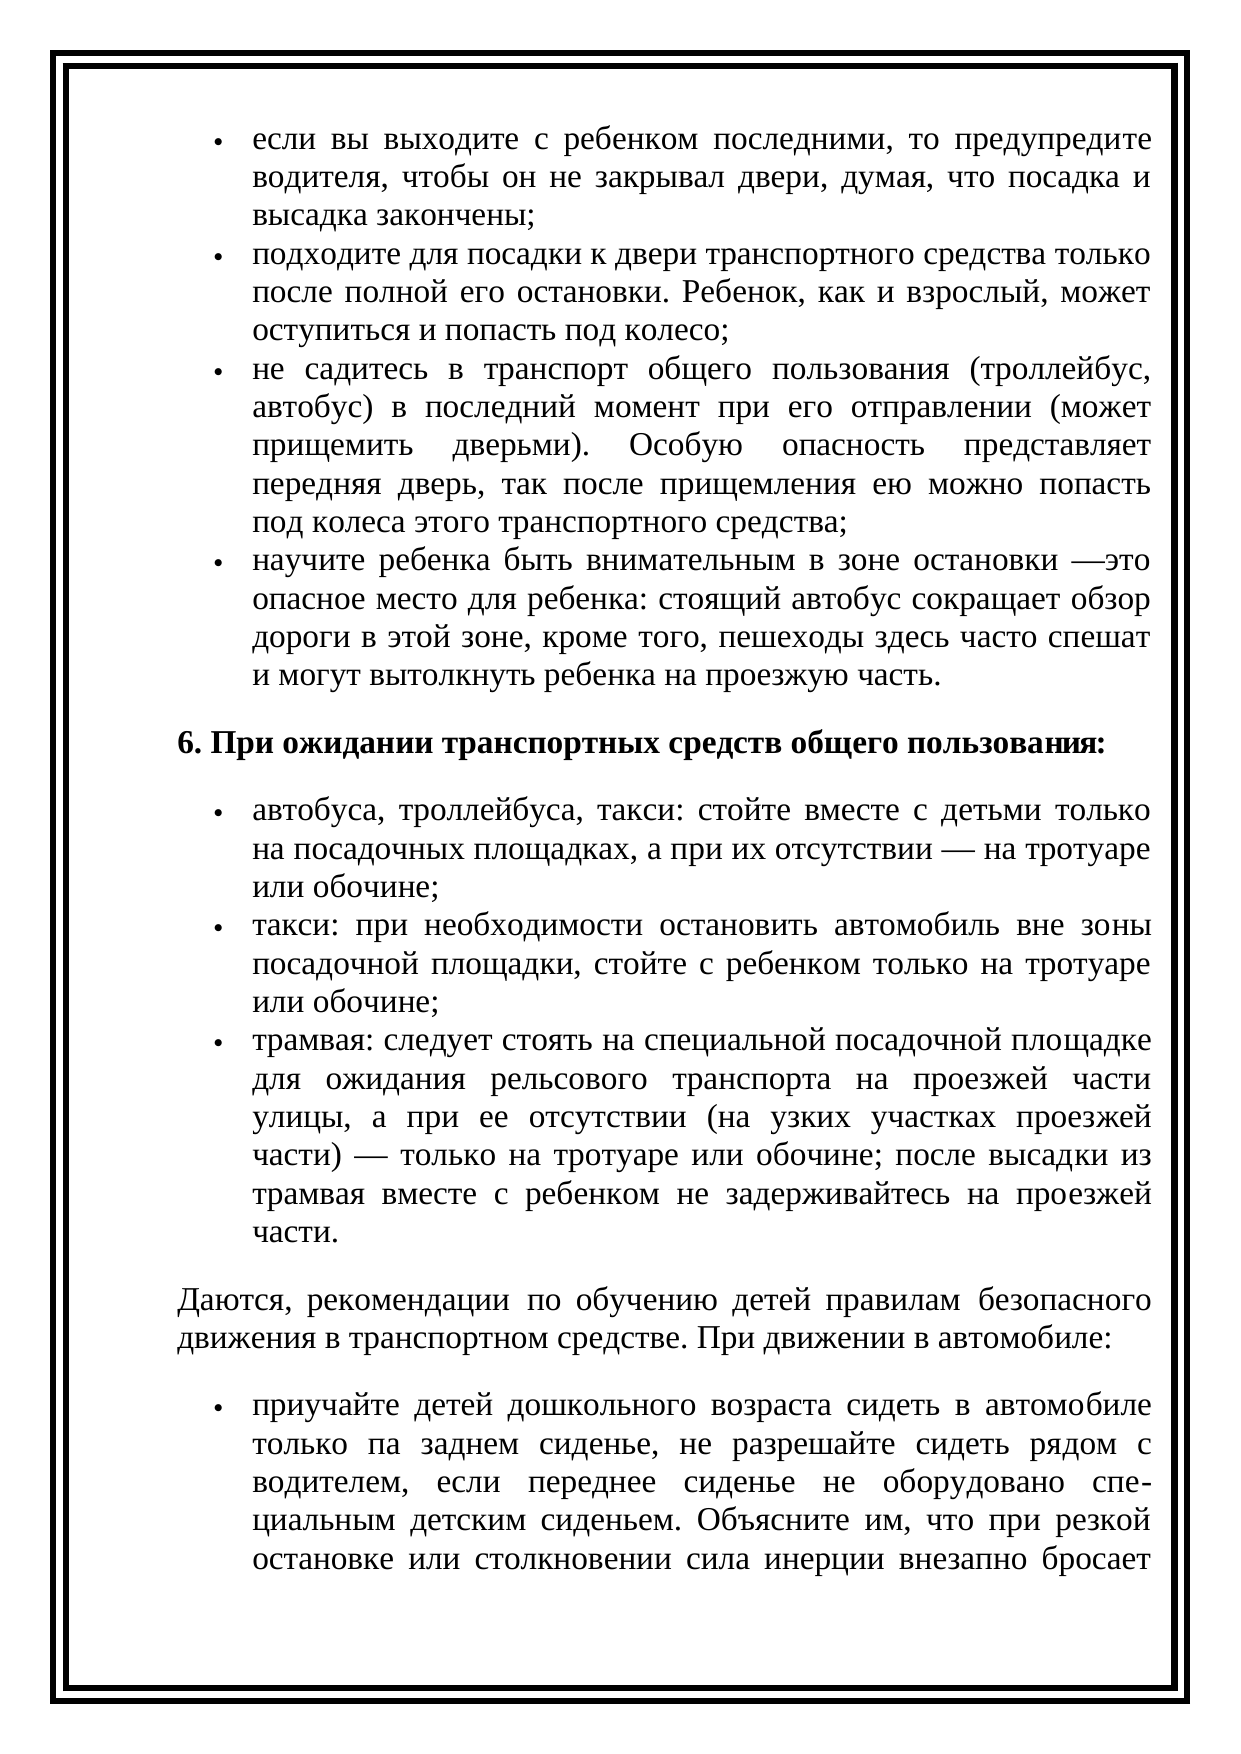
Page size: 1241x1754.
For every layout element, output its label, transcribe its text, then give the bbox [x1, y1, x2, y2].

list научите ребенка быть внимательным в зоне остановки —это опасное место для ребенка: стоящий автобус сокращает обзор дороги в этой зоне, кроме того, пешеходы здесь часто спешат и могут вытолкнуть ребенка на проезжую часть. [214, 540, 1152, 693]
list трамвая: следует стоять на специальной посадочной площадке для ожидания рельсового транспорта на проезжей части улицы, а при ее отсутствии (на узких участках проезжей части) — только на тротуаре или обочине; после высадки из трамвая вместе с ребенком не задерживайтесь на проезжей части. [214, 1020, 1152, 1250]
text Даются, рекомендации по обучению детей правилам безопасного движения в транспортном средстве. При движении в автомобиле: [177, 1279, 1152, 1356]
list не садитесь в транспорт общего пользования (троллейбус, автобус) в последний момент при его отправлении (может прищемить дверьми). Особую опасность представляет передняя дверь, так после прищемления ею можно попасть под колеса этого транспортного средства; [214, 348, 1152, 540]
text 6. При ожидании транспортных средств общего пользования: [177, 722, 1152, 761]
list если вы выходите с ребенком последними, то предупредите водителя, чтобы он не закрывал двери, думая, что посадка и высадка закончены; [214, 118, 1152, 233]
list подходите для посадки к двери транспортного средства только после полной его остановки. Ребенок, как и взрослый, может оступиться и попасть под колесо; [214, 233, 1152, 348]
list автобуса, троллейбуса, такси: стойте вместе с детьми только на посадочных площадках, а при их отсутствии — на тротуаре или обочине; [214, 790, 1152, 905]
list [214, 1385, 1152, 1576]
list такси: при необходимости остановить автомобиль вне зоны посадочной площадки, стойте с ребенком только на тротуаре или обочине; [214, 905, 1152, 1020]
